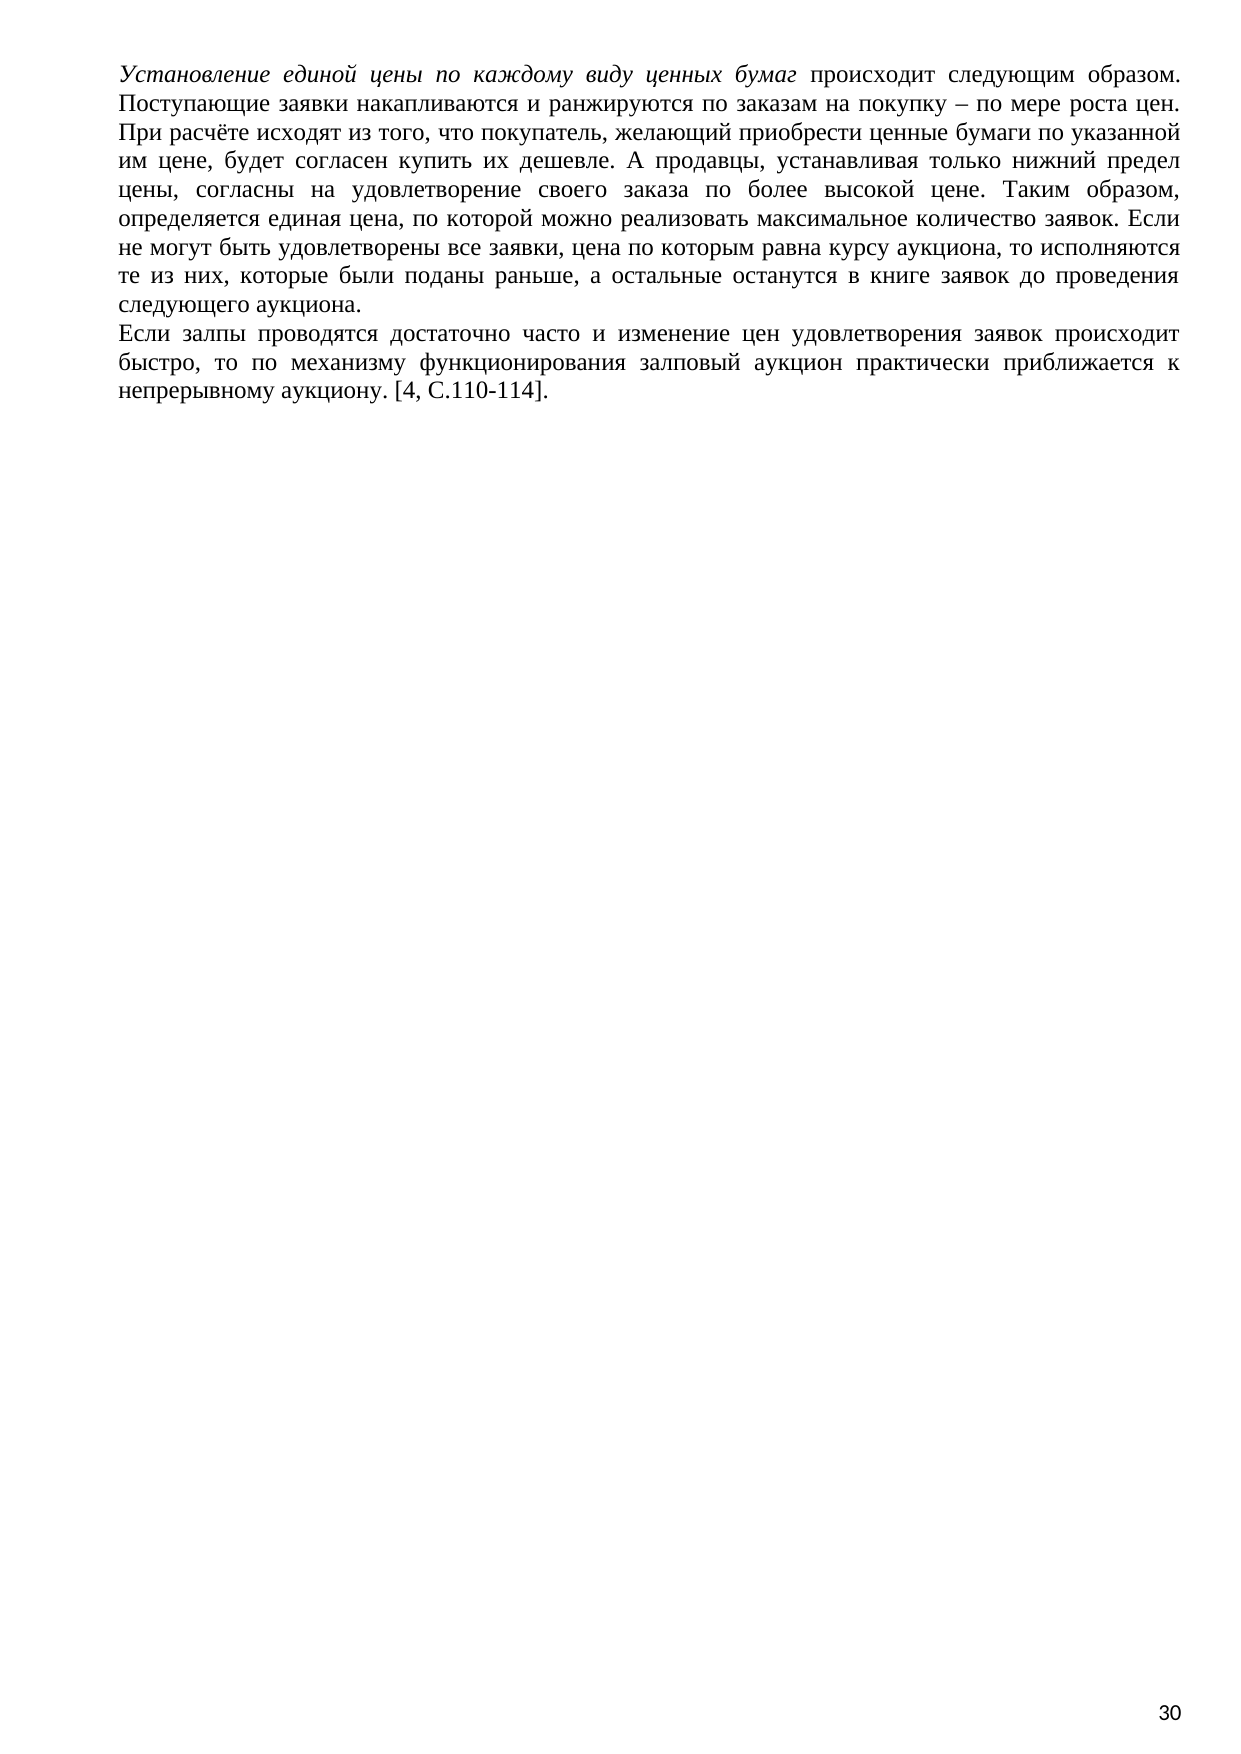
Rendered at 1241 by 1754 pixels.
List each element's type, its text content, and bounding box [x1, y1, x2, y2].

list Если залпы проводятся достаточно часто и изменение цен удовлетворения заявок происходит быстро, то по механизму функционирования залповый аукцион практически приближается к непрерывному аукциону. [4, С.110-114]. [118, 318, 1181, 404]
list Установление единой цены по каждому виду ценных бумаг происходит следующим образом. Поступающие заявки накапливаются и ранжируются по заказам на покупку – по мере роста цен. При расчёте исходят из того, что покупатель, желающий приобрести ценные бумаги по указанной им цене, будет согласен купить их дешевле. А продавцы, устанавливая только нижний предел цены, согласны на удовлетворение своего заказа по более высокой цене. Таким образом, определяется единая цена, по которой можно реализовать максимальное количество заявок. Если не могут быть удовлетворены все заявки, цена по которым равна курсу аукциона, то исполняются те из них, которые были поданы раньше, а остальные останутся в книге заявок до проведения следующего аукциона. [118, 59, 1181, 318]
